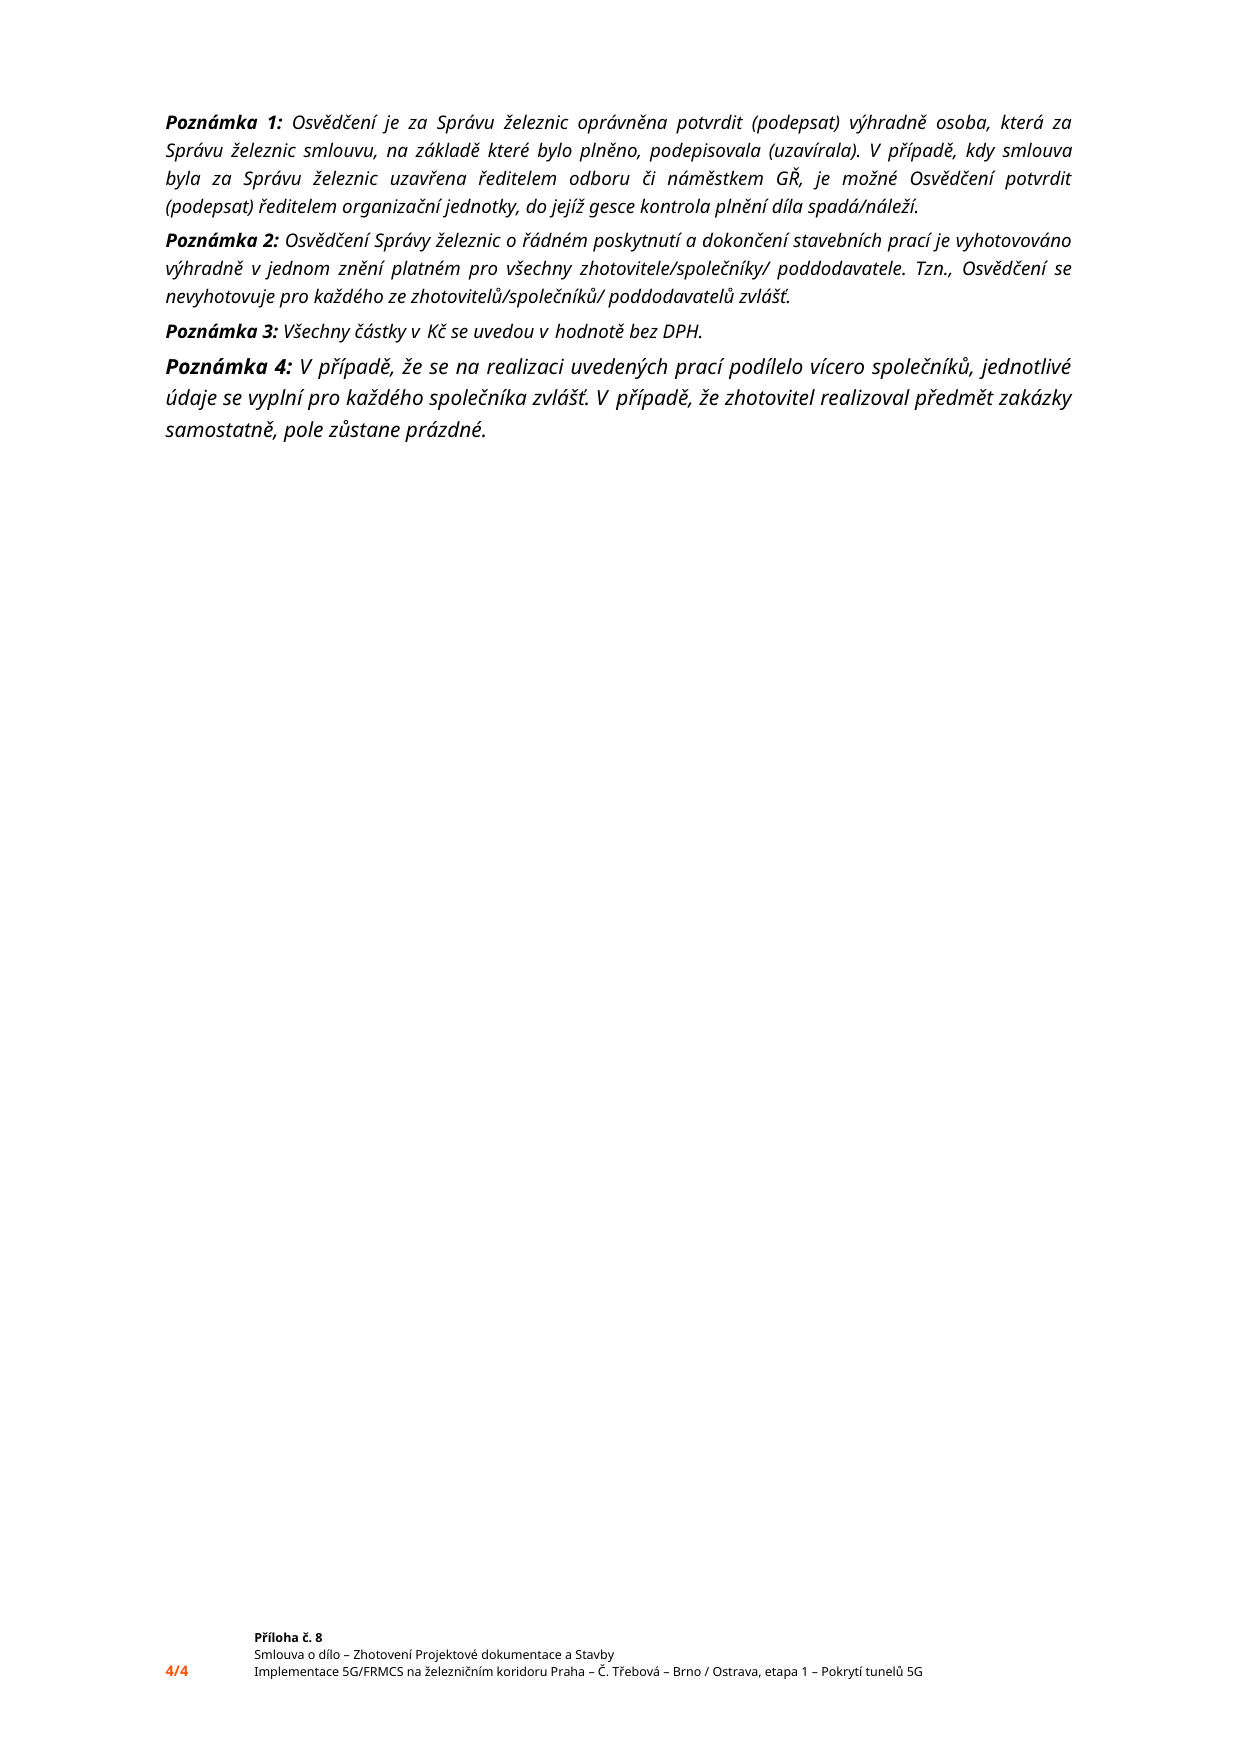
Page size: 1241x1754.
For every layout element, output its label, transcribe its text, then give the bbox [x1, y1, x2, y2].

text Poznámka 4: V případě, že se na realizaci uvedených prací podílelo vícero společníků, jednotlivé údaje se vyplní pro každého společníka zvlášť. V případě, že zhotovitel realizoval předmět zakázky samostatně, pole zůstane prázdné. [165, 352, 1075, 443]
text Poznámka 1: Osvědčení je za Správu železnic oprávněna potvrdit (podepsat) výhradně osoba, která za Správu železnic smlouvu, na základě které bylo plněno, podepisovala (uzavírala). V případě, kdy smlouva byla za Správu železnic uzavřena ředitelem odboru či náměstkem GŘ, je možné Osvědčení potvrdit (podepsat) ředitelem organizační jednotky, do jejíž gesce kontrola plnění díla spadá/náleží. [165, 109, 1075, 219]
text Poznámka 2: Osvědčení Správy železnic o řádném poskytnutí a dokončení stavebních prací je vyhotovováno výhradně v jednom znění platném pro všechny zhotovitele/společníky/ poddodavatele. Tzn., Osvědčení se nevyhotovuje pro každého ze zhotovitelů/společníků/ poddodavatelů zvlášť. [165, 228, 1075, 309]
text Poznámka 3: Všechny částky v Kč se uvedou v hodnotě bez DPH. [165, 318, 1075, 343]
